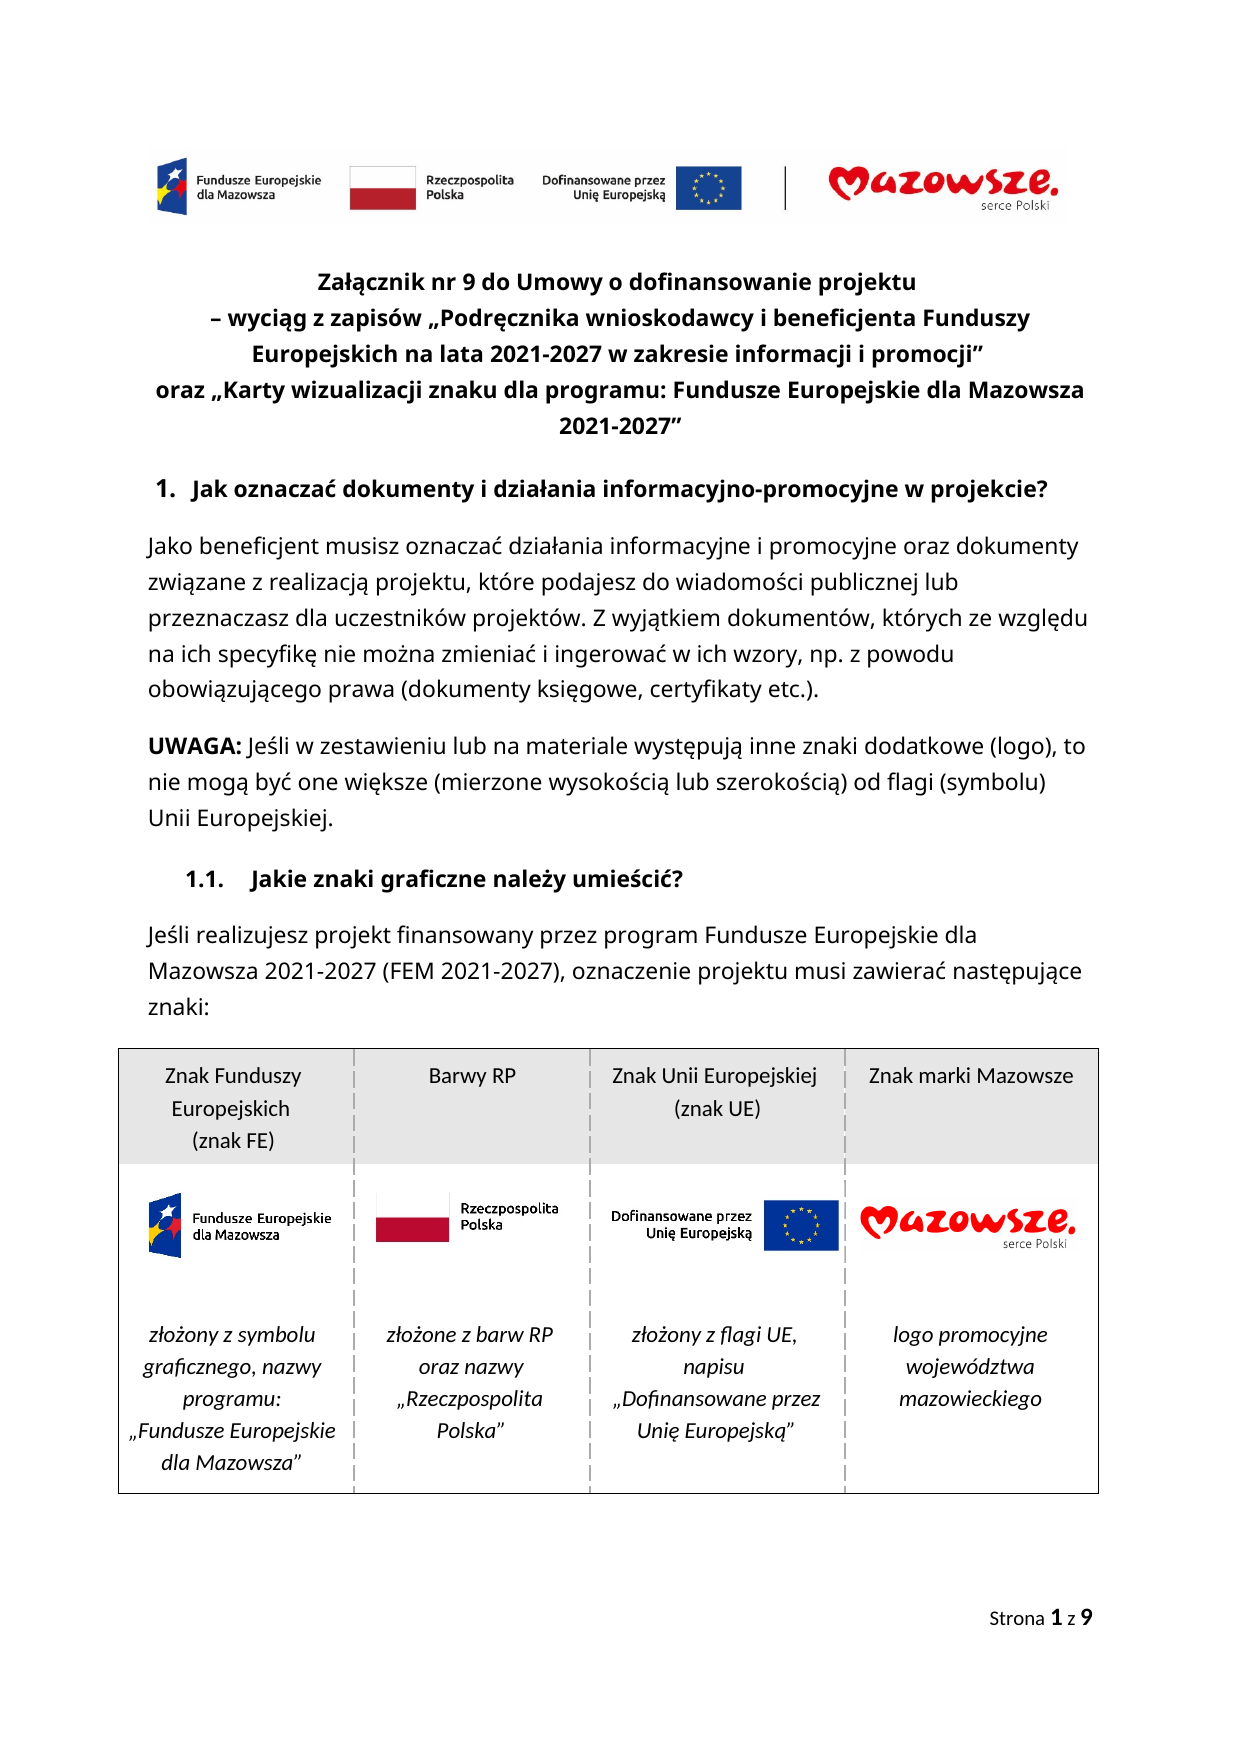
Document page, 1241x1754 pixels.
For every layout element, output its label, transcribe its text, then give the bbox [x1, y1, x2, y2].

picture [147, 147, 1068, 225]
table_cell [590, 1164, 844, 1307]
text Jako beneficjent musisz oznaczać działania informacyjne i promocyjne oraz dokumenty związane z realizacją projektu, które podajesz do wiadomości publicznej lub przeznaczasz dla uczestników projektów. Z wyjątkiem dokumentów, których ze względu na ich specyfikę nie można zmieniać i ingerować w ich wzory, np. z powodu obowiązującego prawa (dokumenty księgowe, certyfikaty etc.). [148, 530, 1093, 705]
text Załącznik nr 9 do Umowy o dofinansowanie projektu – wyciąg z zapisów „Podręcznika wnioskodawcy i beneficjenta Funduszy Europejskich na lata 2021-2027 w zakresie informacji i promocji” oraz „Karty wizualizacji znaku dla programu: Fundusze Europejskie dla Mazowsza 2021-2027” [148, 266, 1093, 441]
table_cell złożony z symbolu graficznego, nazwy programu: „Fundusze Europejskie dla Mazowsza” [119, 1307, 354, 1493]
table_header Znak Unii Europejskiej (znak UE) [590, 1049, 844, 1164]
picture [359, 1176, 574, 1258]
text Jeśli realizujesz projekt finansowany przez program Fundusze Europejskie dla Mazowsza 2021-2027 (FEM 2021-2027), oznaczenie projektu musi zawierać następujące znaki: [148, 919, 1093, 1022]
table_cell [354, 1164, 590, 1307]
table_header Znak Funduszy Europejskich (znak FE) [119, 1049, 354, 1164]
text UWAGA: Jeśli w zestawieniu lub na materiale występują inne znaki dodatkowe (logo), to nie mogą być one większe (mierzone wysokością lub szerokością) od flagi (symbolu) Unii Europejskiej. [148, 730, 1093, 833]
table_cell [845, 1164, 1098, 1307]
table_cell logo promocyjne województwa mazowieckiego [845, 1307, 1098, 1493]
picture [859, 1197, 1078, 1253]
table_header Barwy RP [354, 1049, 590, 1164]
picture [132, 1176, 347, 1274]
table_cell [119, 1164, 354, 1307]
subtitle Jakie znaki graficzne należy umieścić? [185, 863, 1093, 894]
table_header Znak marki Mazowsze [845, 1049, 1098, 1164]
picture [595, 1183, 845, 1267]
subtitle Jak oznaczać dokumenty i działania informacyjno-promocyjne w projekcie? [155, 471, 1093, 505]
table_cell złożony z flagi UE, napisu „Dofinansowane przez Unię Europejską” [590, 1307, 844, 1493]
table_cell złożone z barw RP oraz nazwy „Rzeczpospolita Polska” [354, 1307, 590, 1493]
